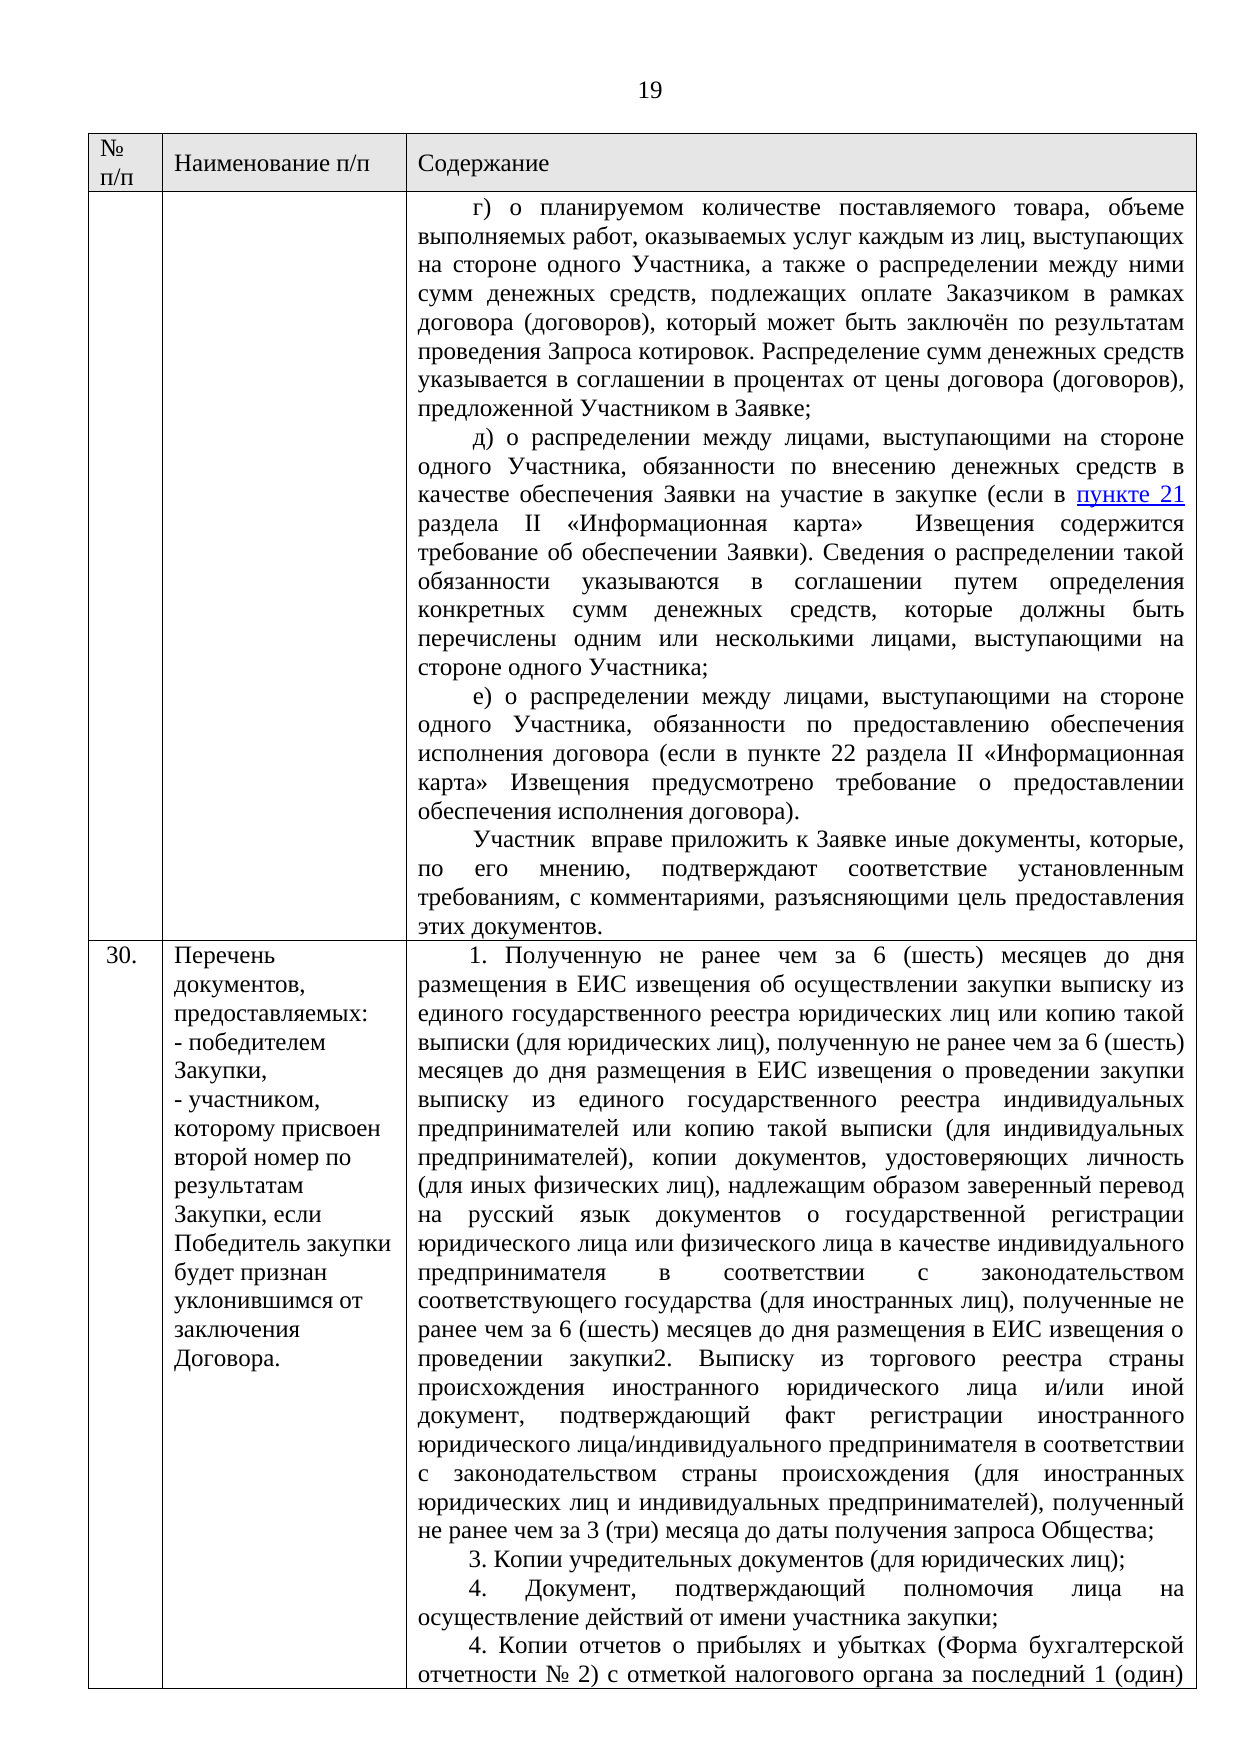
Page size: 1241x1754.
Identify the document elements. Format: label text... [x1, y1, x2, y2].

table_cell [89, 192, 162, 939]
table_header Содержание [407, 134, 1196, 191]
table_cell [407, 192, 1196, 939]
table_header Наименование п/п [163, 134, 406, 191]
table_cell [89, 941, 162, 1688]
table_header № п/п [89, 134, 162, 191]
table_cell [163, 192, 406, 939]
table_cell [407, 941, 1196, 1688]
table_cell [163, 941, 406, 1688]
